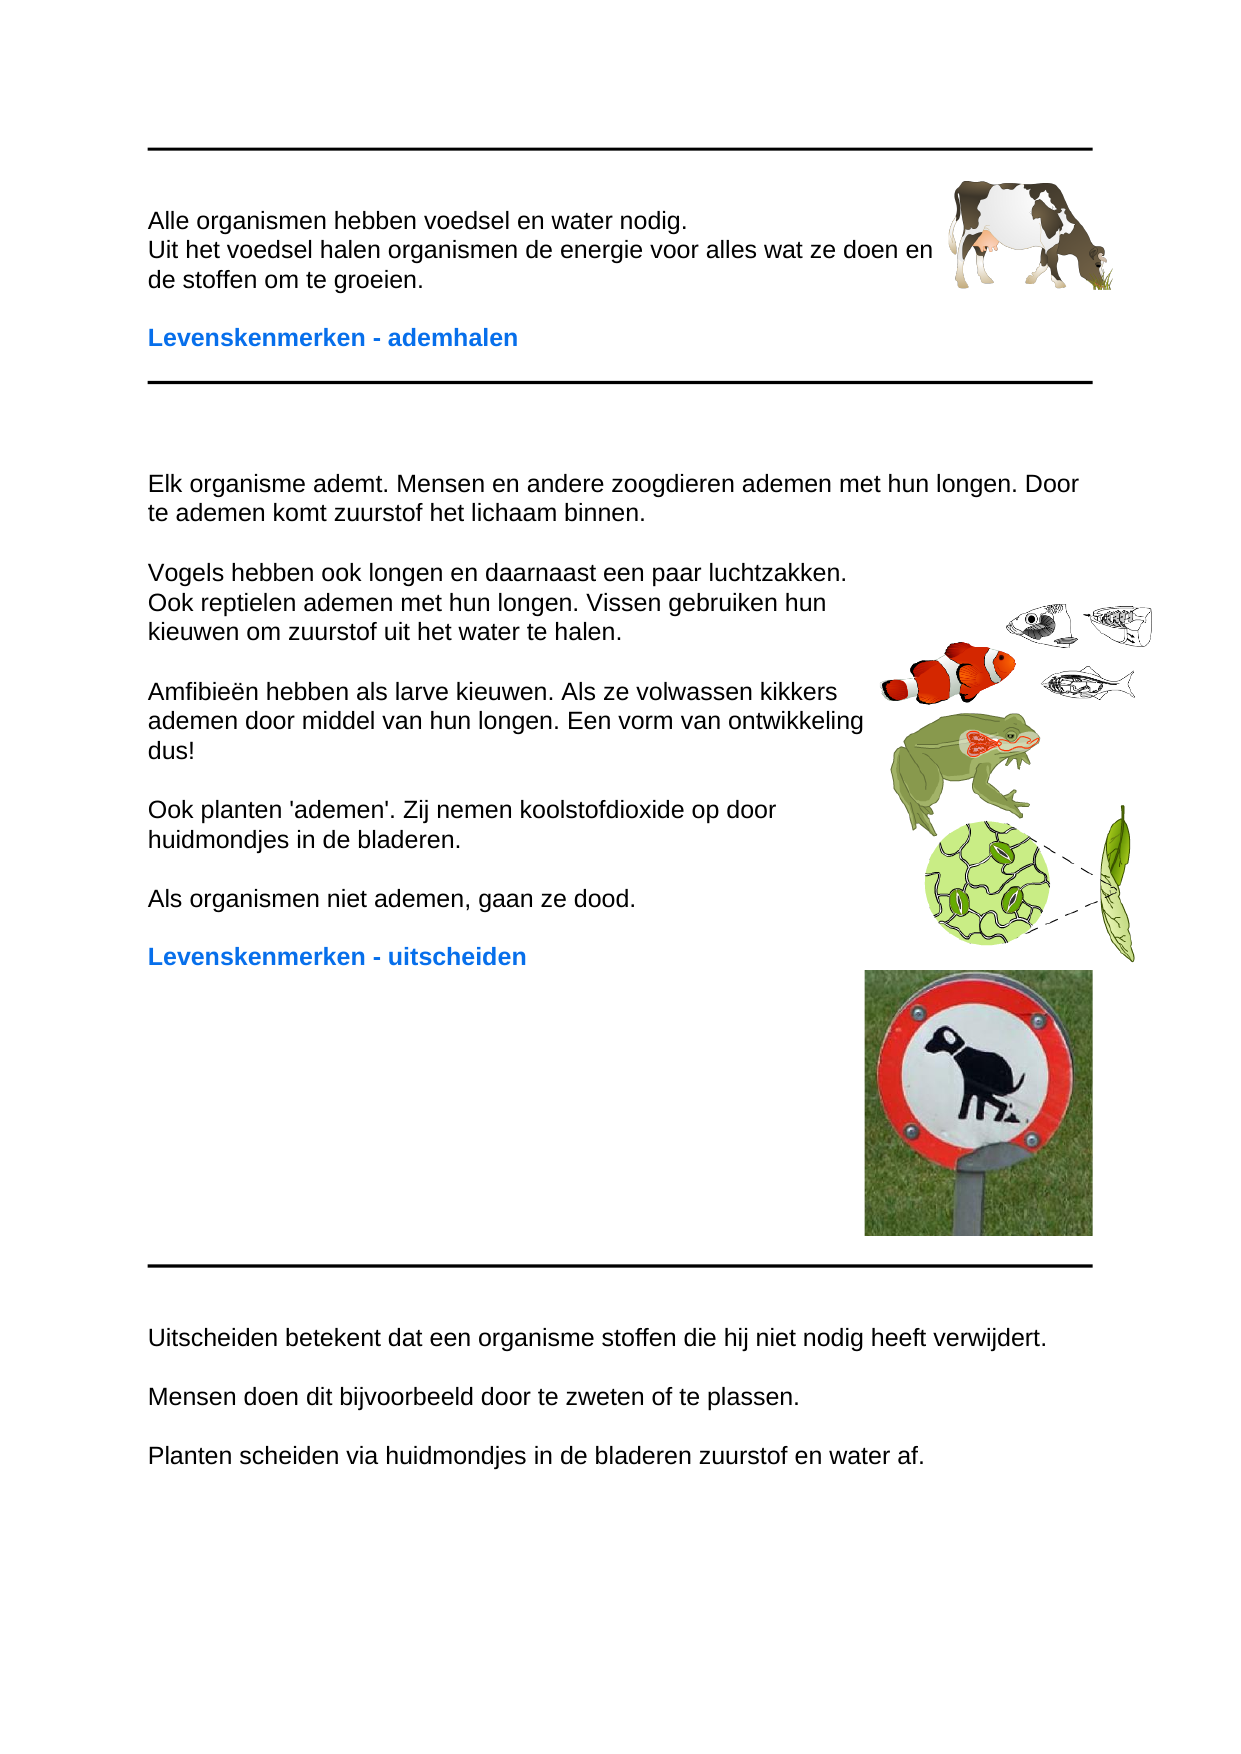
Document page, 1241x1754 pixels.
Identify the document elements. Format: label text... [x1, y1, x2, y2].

text Alle organismen hebben voedsel en water nodig. Uit het voedsel halen organismen de energie voor alles wat ze doen en de stoffen om te groeien. [148, 205, 1093, 294]
text Levenskenmerken - uitscheiden [148, 942, 1093, 971]
picture [879, 604, 1161, 963]
text Elk organisme ademt. Mensen en andere zoogdieren ademen met hun longen. Door te ademen komt zuurstof het lichaam binnen. Vogels hebben ook longen en daarnaast een paar luchtzakken. Ook reptielen ademen met hun longen. Vissen gebruiken hun kieuwen om zuurstof uit het water te halen. Amfibieën hebben als larve kieuwen. Als ze volwassen kikkers ademen door middel van hun longen. Een vorm van ontwikkeling dus! Ook planten 'ademen'. Zij nemen koolstofdioxide op door huidmondjes in de bladeren. Als organismen niet ademen, gaan ze dood. [148, 438, 1093, 913]
text Uitscheiden betekent dat een organisme stoffen die hij niet nodig heeft verwijdert. Mensen doen dit bijvoorbeeld door te zweten of te plassen. Planten scheiden via huidmondjes in de bladeren zuurstof en water af. [148, 1322, 1093, 1470]
picture [948, 181, 1113, 290]
picture [864, 970, 1093, 1236]
text Levenskenmerken - ademhalen [148, 323, 1093, 352]
